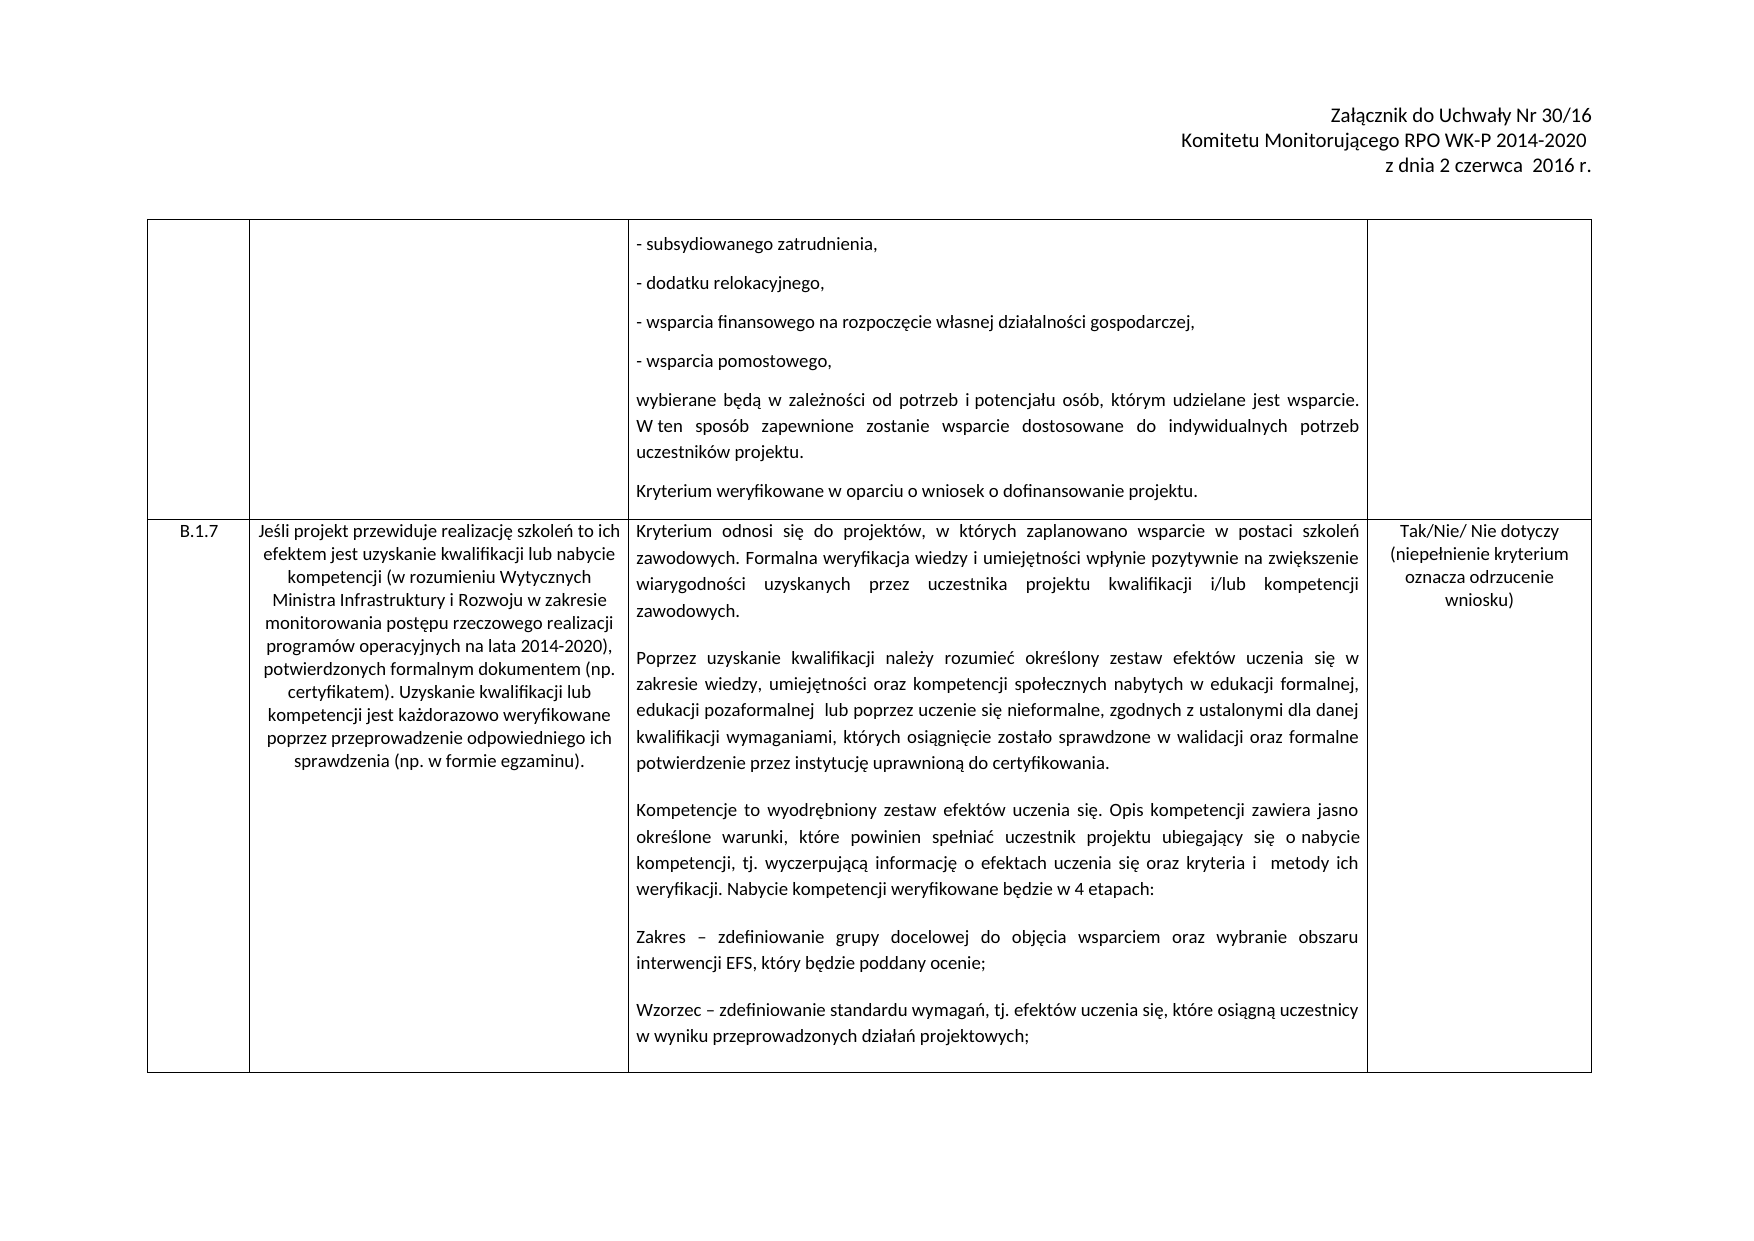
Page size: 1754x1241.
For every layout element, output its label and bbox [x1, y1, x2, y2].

table_cell [1368, 520, 1591, 1072]
table_cell [148, 520, 249, 1072]
table_cell [1368, 220, 1591, 519]
table_cell [250, 220, 628, 519]
table_cell [250, 520, 628, 1072]
table_cell [629, 520, 1367, 1072]
table_cell [629, 220, 1367, 519]
table_cell [148, 220, 249, 519]
